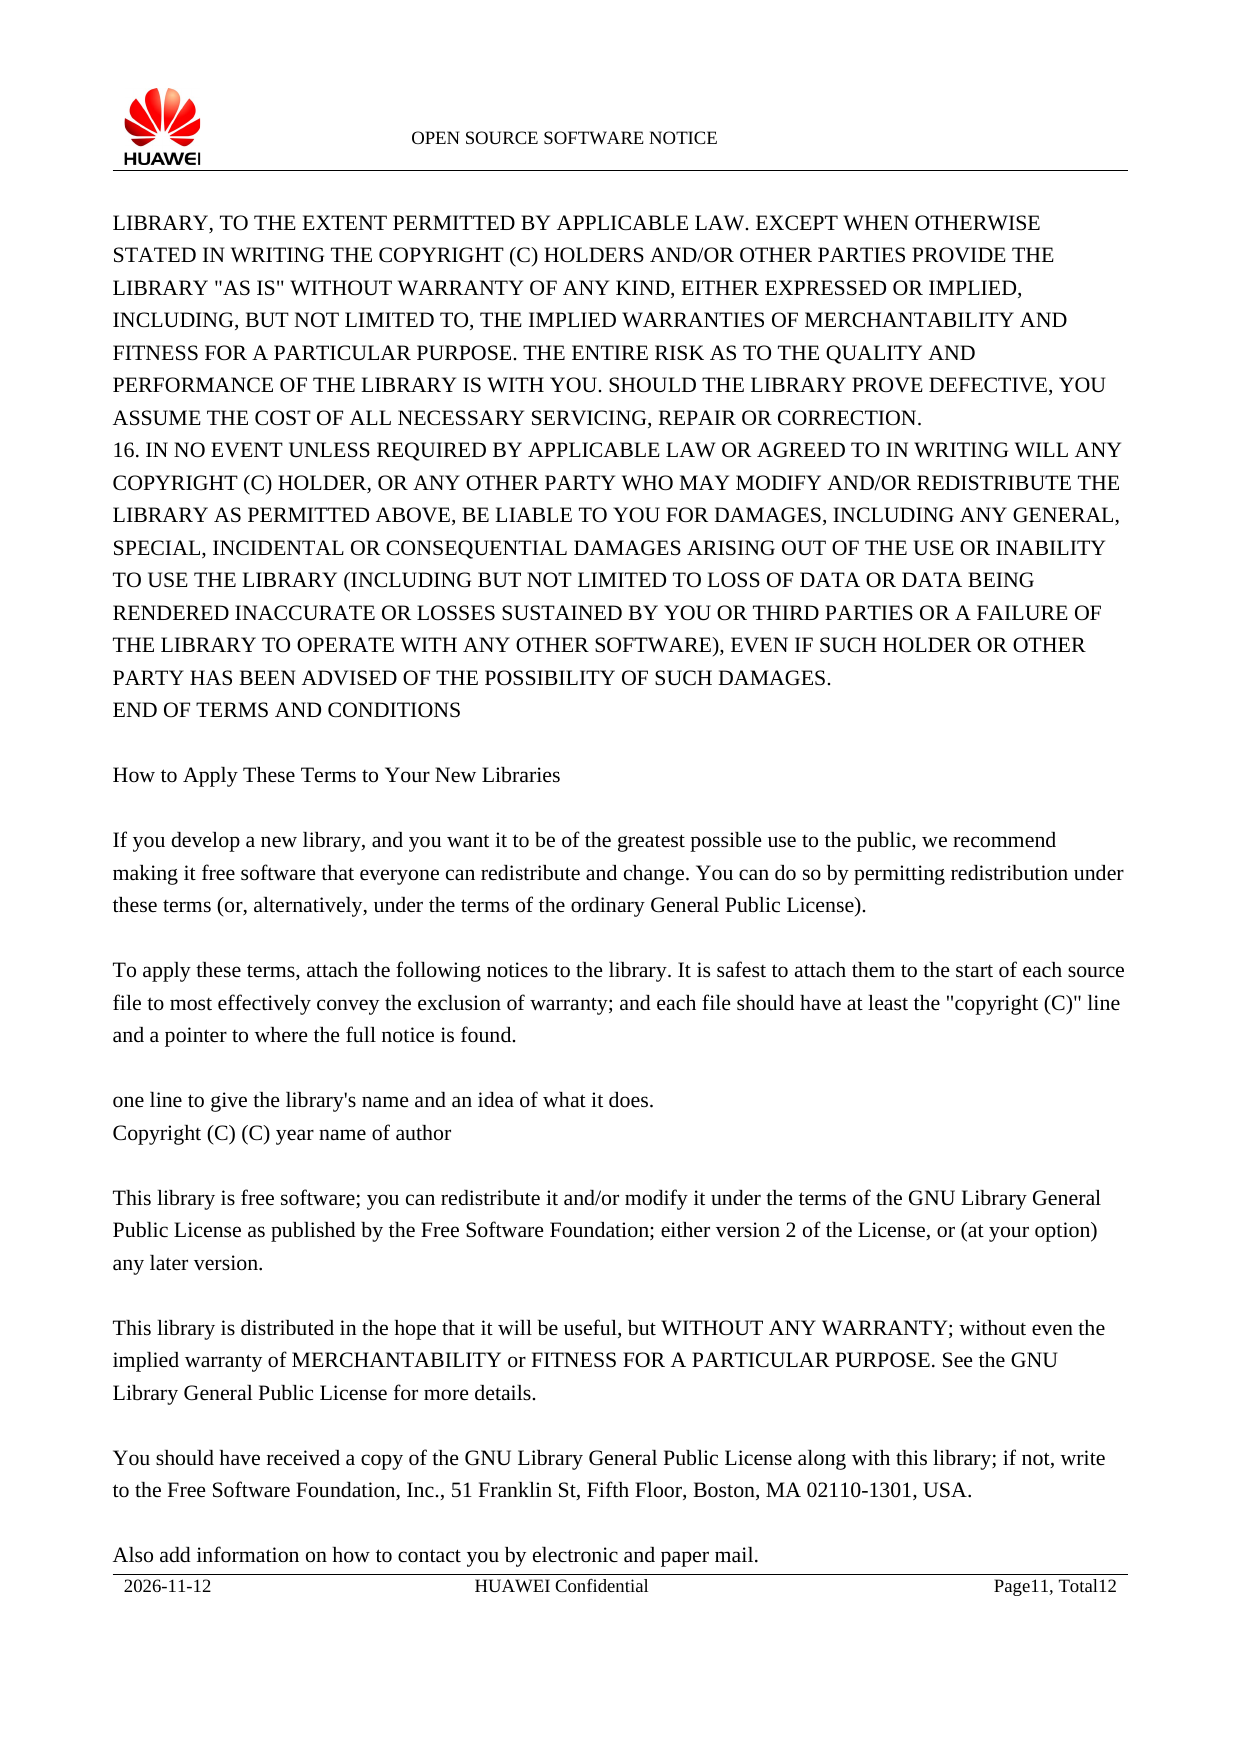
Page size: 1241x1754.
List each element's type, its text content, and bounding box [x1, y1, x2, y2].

picture [124, 88, 201, 165]
